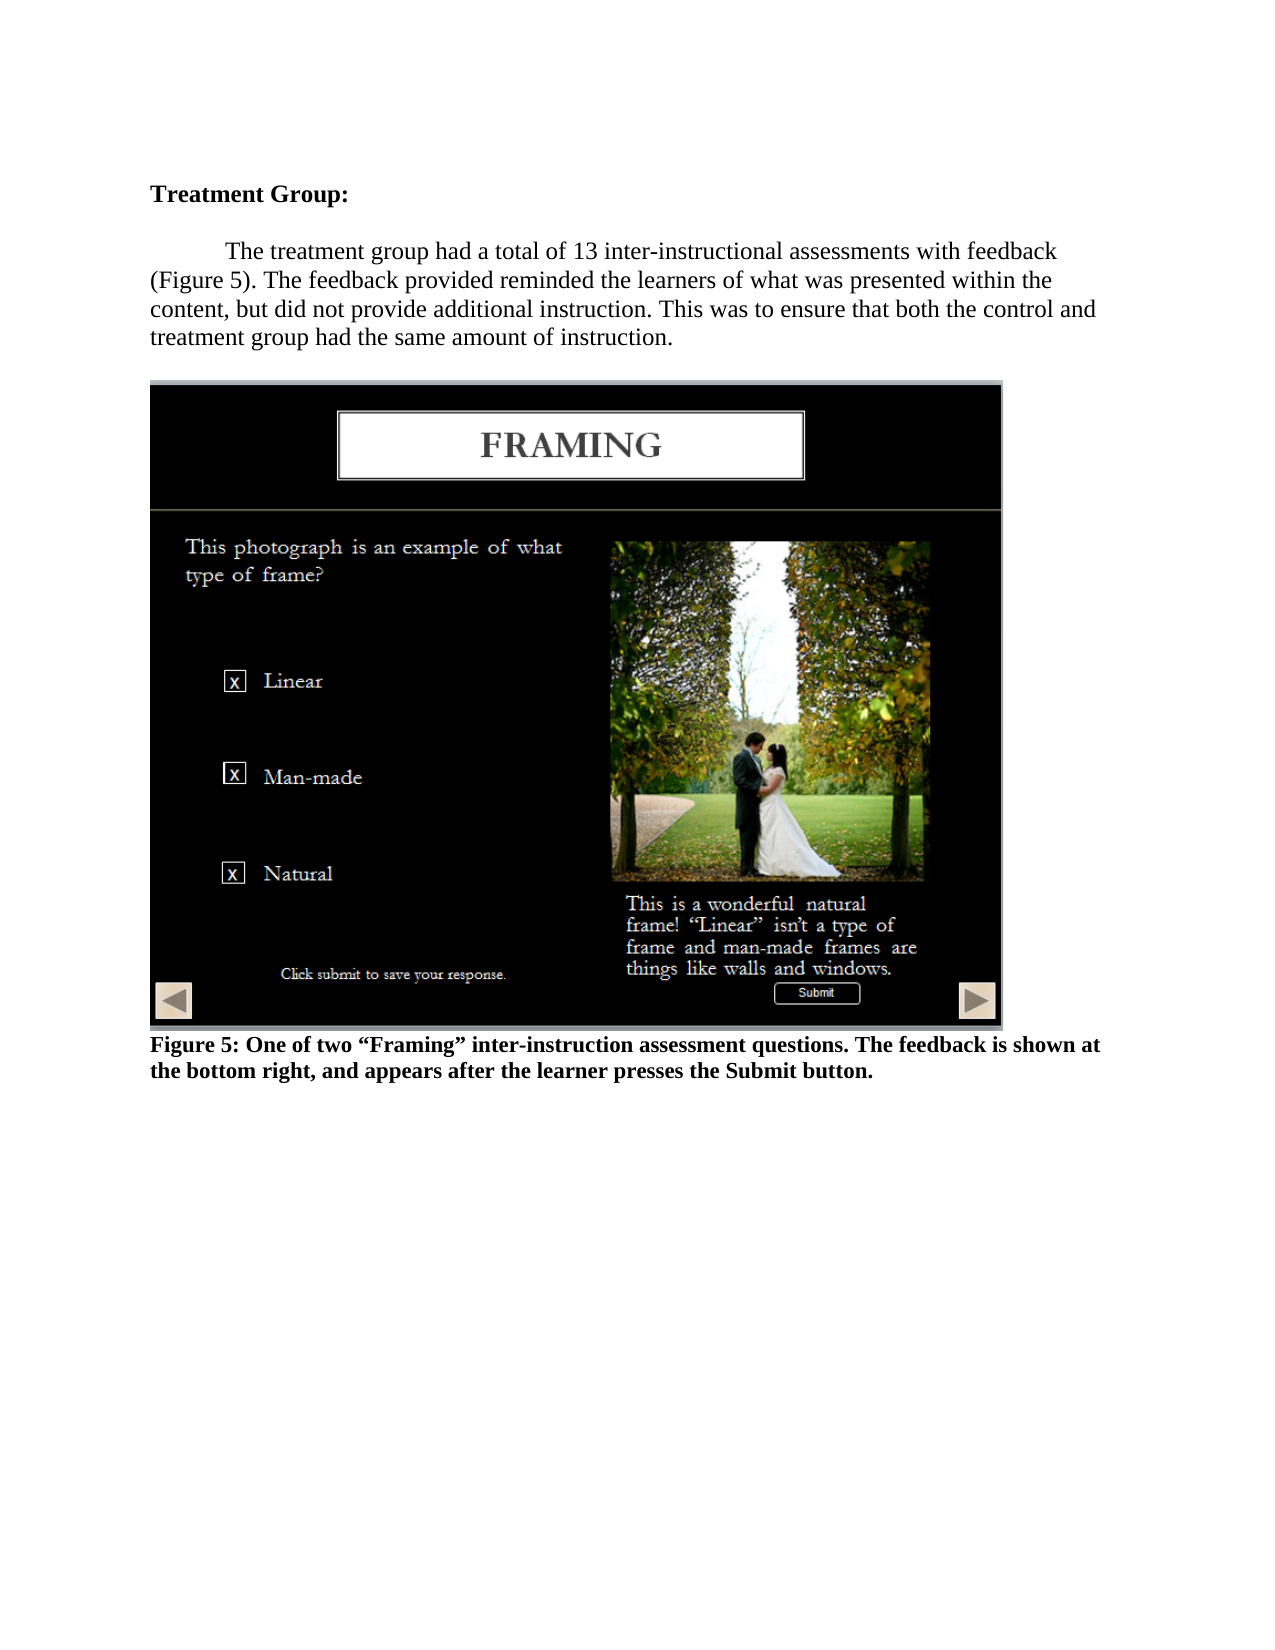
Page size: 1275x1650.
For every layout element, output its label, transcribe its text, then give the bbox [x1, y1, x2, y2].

text Treatment Group: [150, 179, 1125, 207]
text The treatment group had a total of 13 inter-instructional assessments with feedback (Figure 5). The feedback provided reminded the learners of what was presented within the content, but did not provide additional instruction. This was to ensure that both the control and treatment group had the same amount of instruction. [150, 236, 1125, 351]
text Figure 5: One of two “Framing” inter-instruction assessment questions. The feedback is shown at the bottom right, and appears after the learner presses the Submit button. [150, 1031, 1125, 1083]
